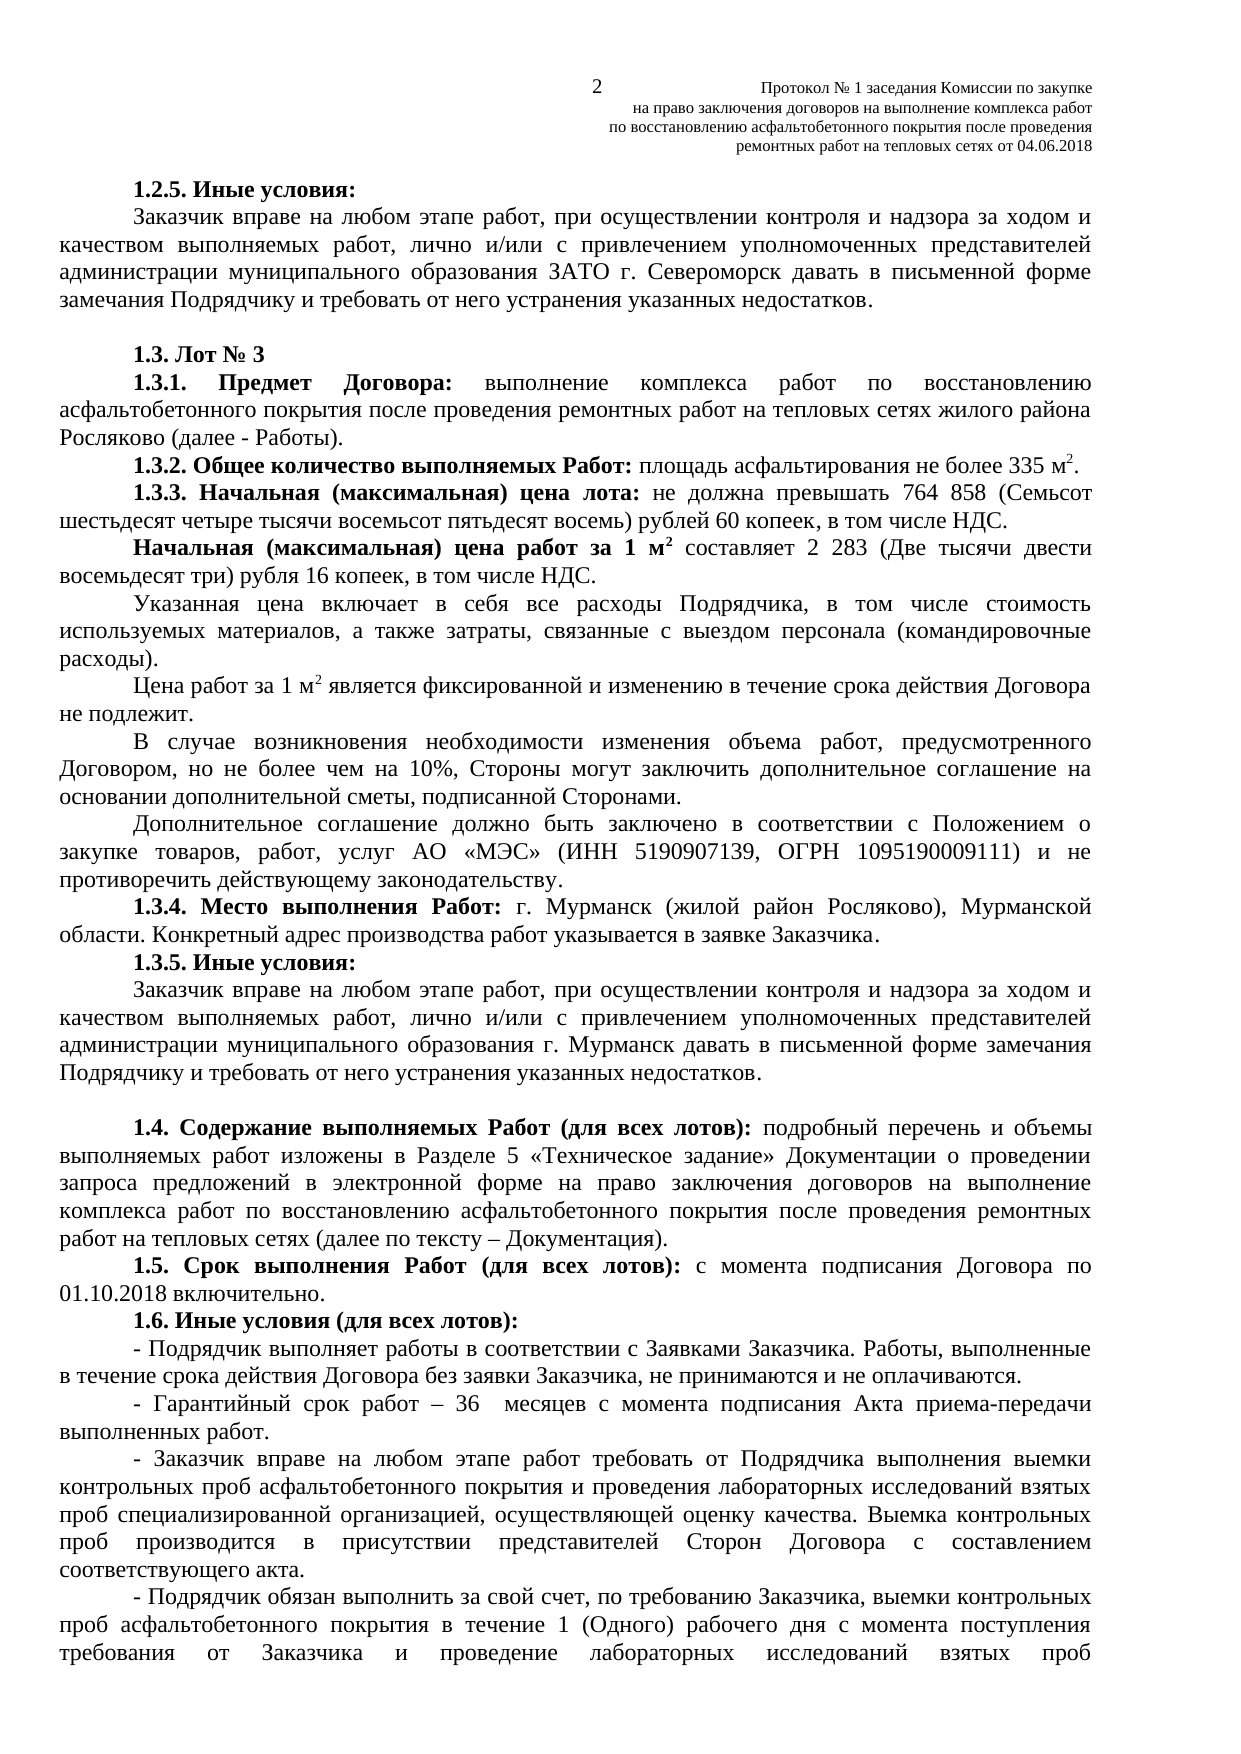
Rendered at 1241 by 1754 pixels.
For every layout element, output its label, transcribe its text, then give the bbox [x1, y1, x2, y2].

text - Заказчик вправе на любом этапе работ требовать от Подрядчика выполнения выемки контрольных проб асфальтобетонного покрытия и проведения лабораторных исследований взятых проб специализированной организацией, осуществляющей оценку качества. Выемка контрольных проб производится в присутствии представителей Сторон Договора с составлением соответствующего акта. [59, 1444, 1092, 1582]
text 1.3.1. Предмет Договора: выполнение комплекса работ по восстановлению асфальтобетонного покрытия после проведения ремонтных работ на тепловых сетях жилого района Росляково (далее - Работы). [59, 368, 1092, 451]
text - Гарантийный срок работ – 36 месяцев с момента подписания Акта приема-передачи выполненных работ. [59, 1389, 1092, 1444]
text Начальная (максимальная) цена работ за 1 м2 составляет 2 283 (Две тысячи двести восемьдесят три) рубля 16 копеек, в том числе НДС. [59, 533, 1092, 589]
text Дополнительное соглашение должно быть заключено в соответствии с Положением о закупке товаров, работ, услуг АО «МЭС» (ИНН 5190907139, ОГРН 1095190009111) и не противоречить действующему законодательству. [59, 809, 1092, 892]
text Указанная цена включает в себя все расходы Подрядчика, в том числе стоимость используемых материалов, а также затраты, связанные с выездом персонала (командировочные расходы). [59, 589, 1092, 671]
text В случае возникновения необходимости изменения объема работ, предусмотренного Договором, но не более чем на 10%, Стороны могут заключить дополнительное соглашение на основании дополнительной сметы, подписанной Сторонами. [59, 727, 1092, 809]
text 1.3. Лот № 3 [59, 340, 1092, 368]
text 1.3.5. Иные условия: [59, 947, 1092, 975]
text 1.3.2. Общее количество выполняемых Работ: площадь асфальтирования не более 335 м2. [59, 451, 1092, 478]
text 1.3.4. Место выполнения Работ: г. Мурманск (жилой район Росляково), Мурманской области. Конкретный адрес производства работ указывается в заявке Заказчика. [59, 892, 1092, 947]
text 1.2.5. Иные условия: [59, 174, 1092, 202]
text Цена работ за 1 м2 является фиксированной и изменению в течение срока действия Договора не подлежит. [59, 671, 1092, 727]
list 1.5. Срок выполнения Работ (для всех лотов): с момента подписания Договора по 01.10.2018 включительно. [59, 1251, 1092, 1306]
text 1.4. Содержание выполняемых Работ (для всех лотов): подробный перечень и объемы выполняемых работ изложены в Разделе 5 «Техническое задание» Документации о проведении запроса предложений в электронной форме на право заключения договоров на выполнение комплекса работ по восстановлению асфальтобетонного покрытия после проведения ремонтных работ на тепловых сетях (далее по тексту – Документация). [59, 1113, 1092, 1251]
text Заказчик вправе на любом этапе работ, при осуществлении контроля и надзора за ходом и качеством выполняемых работ, лично и/или с привлечением уполномоченных представителей администрации муниципального образования г. Мурманск давать в письменной форме замечания Подрядчику и требовать от него устранения указанных недостатков. [59, 975, 1092, 1086]
text 1.6. Иные условия (для всех лотов): [59, 1306, 1092, 1334]
text 1.3.3. Начальная (максимальная) цена лота: не должна превышать 764 858 (Семьсот шестьдесят четыре тысячи восемьсот пятьдесят восемь) рублей 60 копеек, в том числе НДС. [59, 478, 1092, 533]
text Заказчик вправе на любом этапе работ, при осуществлении контроля и надзора за ходом и качеством выполняемых работ, лично и/или с привлечением уполномоченных представителей администрации муниципального образования ЗАТО г. Североморск давать в письменной форме замечания Подрядчику и требовать от него устранения указанных недостатков. [59, 202, 1092, 313]
text - Подрядчик выполняет работы в соответствии с Заявками Заказчика. Работы, выполненные в течение срока действия Договора без заявки Заказчика, не принимаются и не оплачиваются. [59, 1334, 1092, 1389]
